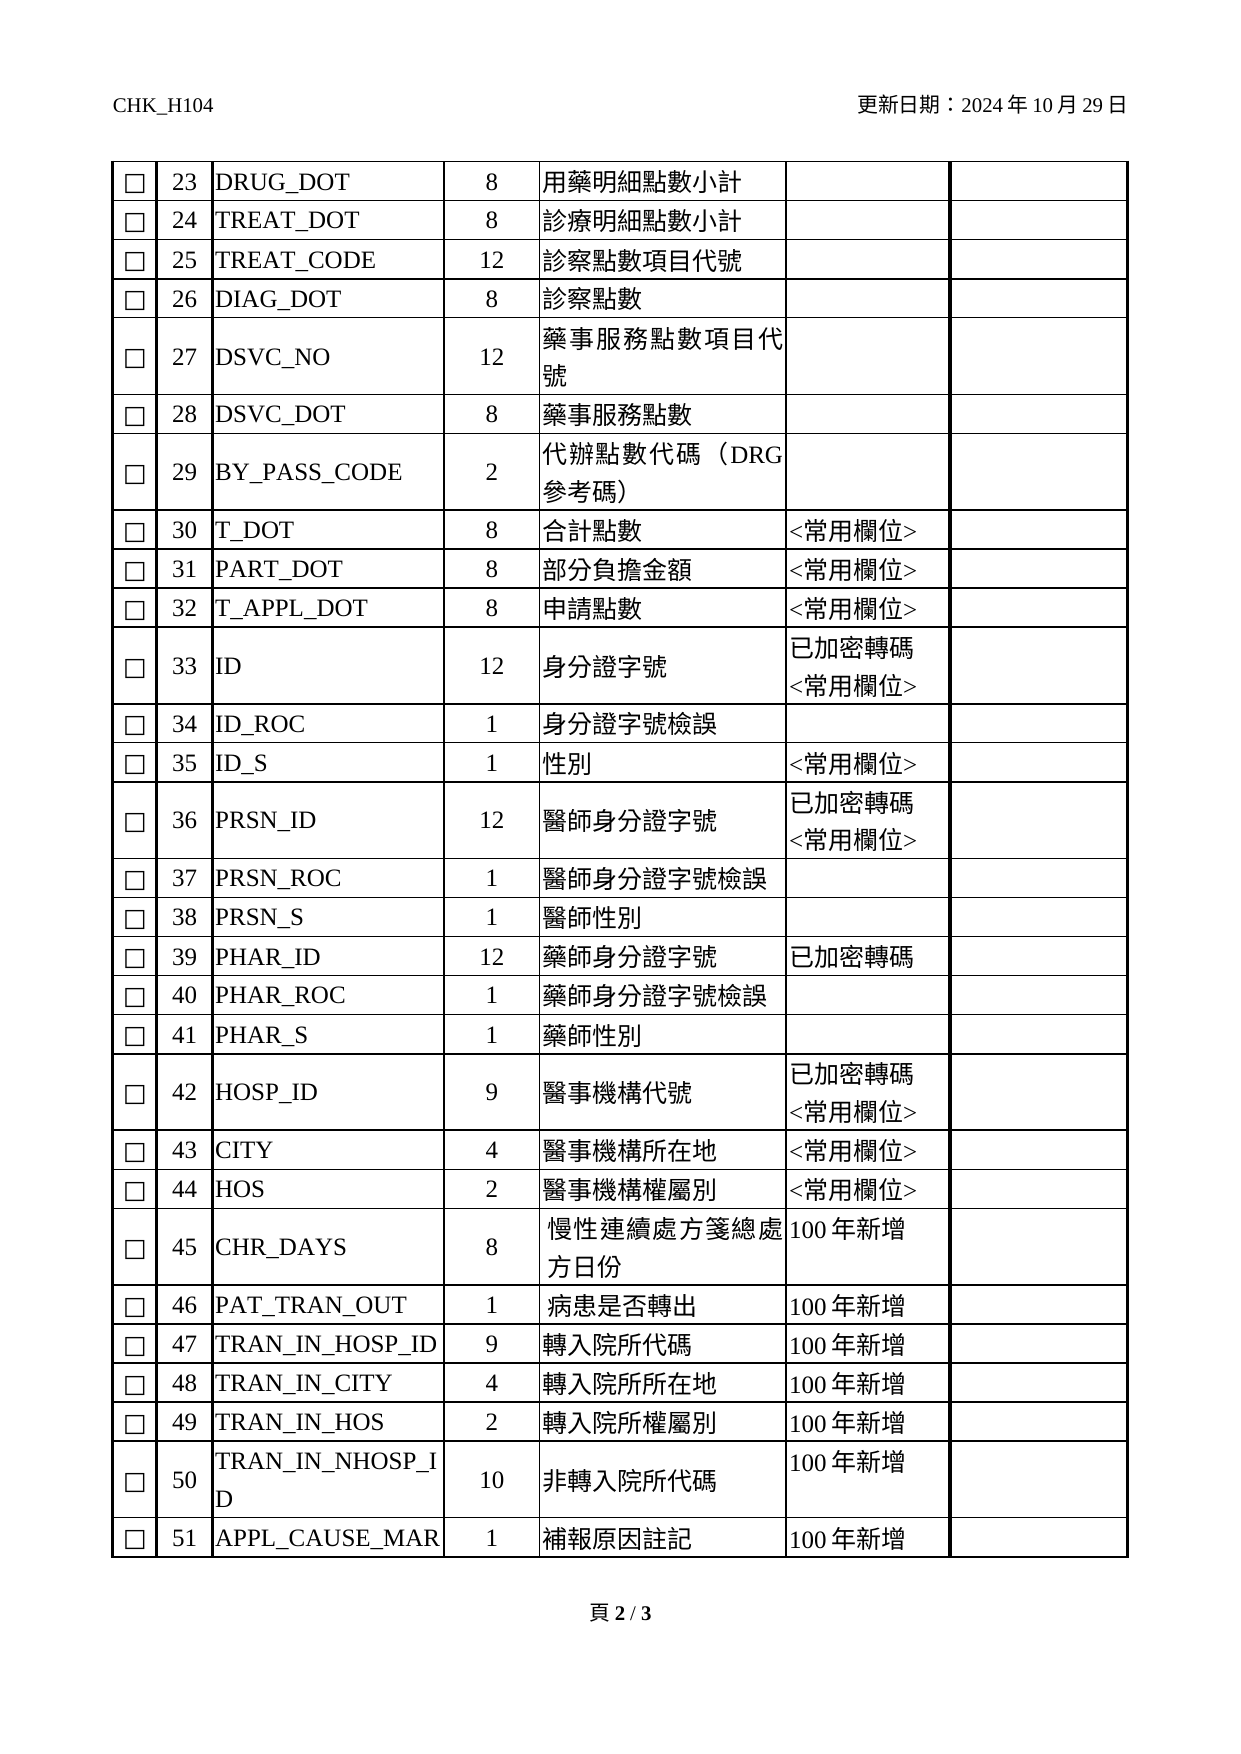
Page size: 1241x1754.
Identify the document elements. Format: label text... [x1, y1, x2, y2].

table_cell [952, 1209, 1126, 1284]
table_cell 51 [158, 1518, 211, 1556]
table_cell [952, 434, 1126, 509]
table_cell BY_PASS_CODE [214, 434, 443, 509]
table_cell [787, 318, 948, 393]
table_cell 轉入院所所在地 [540, 1364, 785, 1401]
table_cell [952, 859, 1126, 897]
table_cell 12 [445, 628, 539, 703]
table_cell 100年新增 [787, 1403, 948, 1440]
table_cell 100年新增 [787, 1325, 948, 1362]
table_cell □ [114, 1015, 155, 1053]
table_cell [787, 705, 948, 742]
table_cell 50 [158, 1442, 211, 1517]
table_cell 醫師性別 [540, 898, 785, 936]
table_cell [952, 1325, 1126, 1362]
table_cell 42 [158, 1055, 211, 1129]
table_cell [952, 1131, 1126, 1168]
table_cell HOS [214, 1170, 443, 1207]
table_cell 8 [445, 280, 539, 317]
table_cell 1 [445, 898, 539, 936]
table_cell [787, 1015, 948, 1053]
table_cell □ [114, 898, 155, 936]
table_cell 1 [445, 1015, 539, 1053]
table_cell 醫事機構代號 [540, 1055, 785, 1129]
table_cell 醫事機構所在地 [540, 1131, 785, 1168]
table_cell 代辦點數代碼（DRG參考碼） [540, 434, 785, 509]
table_cell [787, 162, 948, 200]
table_cell 28 [158, 395, 211, 432]
table_cell □ [114, 783, 155, 857]
table_cell 34 [158, 705, 211, 742]
table_cell 部分負擔金額 [540, 550, 785, 587]
table_cell □ [114, 1055, 155, 1129]
table_cell [952, 1364, 1126, 1401]
table_cell [952, 240, 1126, 278]
table_cell [787, 859, 948, 897]
table_cell PART_DOT [214, 550, 443, 587]
table_cell 用藥明細點數小計 [540, 162, 785, 200]
table_cell 49 [158, 1403, 211, 1440]
table_cell 8 [445, 589, 539, 626]
table_cell [952, 1518, 1126, 1556]
table_cell 12 [445, 783, 539, 857]
table_cell PRSN_ID [214, 783, 443, 857]
table_cell 46 [158, 1286, 211, 1323]
table_cell □ [114, 280, 155, 317]
table_cell 33 [158, 628, 211, 703]
table_cell [952, 589, 1126, 626]
table_cell 25 [158, 240, 211, 278]
table_cell □ [114, 589, 155, 626]
table_cell □ [114, 1403, 155, 1440]
table_cell □ [114, 976, 155, 1014]
table_cell 8 [445, 395, 539, 432]
table_cell 23 [158, 162, 211, 200]
table_cell 100年新增 [787, 1364, 948, 1401]
table_cell □ [114, 1209, 155, 1284]
table_cell 已加密轉碼 <常用欄位> [787, 628, 948, 703]
table_cell 申請點數 [540, 589, 785, 626]
table_cell 診療明細點數小計 [540, 201, 785, 239]
table_cell [952, 705, 1126, 742]
table_cell [787, 898, 948, 936]
table_cell [952, 1055, 1126, 1129]
table_cell T_APPL_DOT [214, 589, 443, 626]
table_cell 轉入院所權屬別 [540, 1403, 785, 1440]
table_cell 43 [158, 1131, 211, 1168]
table_cell 9 [445, 1055, 539, 1129]
table_cell □ [114, 240, 155, 278]
table_cell 醫師身分證字號 [540, 783, 785, 857]
table_cell 100年新增 [787, 1518, 948, 1556]
table_cell PHAR_ROC [214, 976, 443, 1014]
table_cell <常用欄位> [787, 550, 948, 587]
table_cell 44 [158, 1170, 211, 1207]
table_cell □ [114, 1364, 155, 1401]
table_cell [787, 976, 948, 1014]
table_cell □ [114, 743, 155, 781]
table_cell 8 [445, 511, 539, 548]
table_cell 藥事服務點數項目代號 [540, 318, 785, 393]
table_cell 24 [158, 201, 211, 239]
table_cell [952, 511, 1126, 548]
table_cell 4 [445, 1131, 539, 1168]
table_cell 32 [158, 589, 211, 626]
table_cell [952, 280, 1126, 317]
table_cell □ [114, 937, 155, 975]
table_cell □ [114, 511, 155, 548]
table_cell 合計點數 [540, 511, 785, 548]
table_cell 非轉入院所代碼 [540, 1442, 785, 1517]
table_cell 2 [445, 1170, 539, 1207]
table_cell [952, 201, 1126, 239]
table_cell □ [114, 859, 155, 897]
table_cell 48 [158, 1364, 211, 1401]
table_cell 40 [158, 976, 211, 1014]
table_cell 30 [158, 511, 211, 548]
table_cell □ [114, 201, 155, 239]
table_cell [952, 783, 1126, 857]
table_cell [952, 976, 1126, 1014]
table_cell □ [114, 550, 155, 587]
table_cell □ [114, 1170, 155, 1207]
table_cell <常用欄位> [787, 1131, 948, 1168]
table_cell T_DOT [214, 511, 443, 548]
table_cell DIAG_DOT [214, 280, 443, 317]
table_cell 1 [445, 859, 539, 897]
table_cell DSVC_NO [214, 318, 443, 393]
table_cell PHAR_S [214, 1015, 443, 1053]
table_cell DRUG_DOT [214, 162, 443, 200]
table_cell APPL_CAUSE_MARK [214, 1518, 443, 1556]
table_cell 補報原因註記 [540, 1518, 785, 1556]
table_cell TREAT_CODE [214, 240, 443, 278]
table_cell 12 [445, 318, 539, 393]
table_cell <常用欄位> [787, 511, 948, 548]
table_cell <常用欄位> [787, 743, 948, 781]
table_cell TREAT_DOT [214, 201, 443, 239]
table_cell 身分證字號檢誤 [540, 705, 785, 742]
table_cell 35 [158, 743, 211, 781]
table_cell 藥事服務點數 [540, 395, 785, 432]
table_cell 45 [158, 1209, 211, 1284]
table_cell [952, 628, 1126, 703]
table_cell □ [114, 1442, 155, 1517]
table_cell 1 [445, 705, 539, 742]
table_cell 4 [445, 1364, 539, 1401]
table_cell □ [114, 1131, 155, 1168]
table_cell [952, 318, 1126, 393]
table_cell [787, 434, 948, 509]
table_cell [952, 1286, 1126, 1323]
table_cell □ [114, 1286, 155, 1323]
table_cell 性別 [540, 743, 785, 781]
table_cell <常用欄位> [787, 589, 948, 626]
table_cell [787, 240, 948, 278]
table_cell [787, 280, 948, 317]
table_cell 藥師性別 [540, 1015, 785, 1053]
table_cell 8 [445, 162, 539, 200]
table_cell 2 [445, 1403, 539, 1440]
table_cell ID_ROC [214, 705, 443, 742]
table_cell 2 [445, 434, 539, 509]
table_cell PRSN_ROC [214, 859, 443, 897]
table_cell 100年新增 [787, 1286, 948, 1323]
table_cell 1 [445, 1286, 539, 1323]
table_cell [952, 1170, 1126, 1207]
table_cell PHAR_ID [214, 937, 443, 975]
table_cell 36 [158, 783, 211, 857]
table_cell [952, 550, 1126, 587]
table_cell 9 [445, 1325, 539, 1362]
table_cell 47 [158, 1325, 211, 1362]
table_cell [952, 1442, 1126, 1517]
table_cell HOSP_ID [214, 1055, 443, 1129]
table_cell [952, 395, 1126, 432]
table_cell TRAN_IN_CITY [214, 1364, 443, 1401]
table_cell ID_S [214, 743, 443, 781]
table_cell TRAN_IN_NHOSP_ID [214, 1442, 443, 1517]
table_cell 已加密轉碼 [787, 937, 948, 975]
table_cell 醫事機構權屬別 [540, 1170, 785, 1207]
table_cell □ [114, 434, 155, 509]
table_cell 31 [158, 550, 211, 587]
table_cell □ [114, 318, 155, 393]
table_cell 1 [445, 1518, 539, 1556]
table_cell 1 [445, 976, 539, 1014]
table_cell [787, 201, 948, 239]
table_cell □ [114, 705, 155, 742]
table_cell <常用欄位> [787, 1170, 948, 1207]
table_cell 醫師身分證字號檢誤 [540, 859, 785, 897]
table_cell 病患是否轉出 [540, 1286, 785, 1323]
table_cell DSVC_DOT [214, 395, 443, 432]
table_cell □ [114, 628, 155, 703]
table_cell 身分證字號 [540, 628, 785, 703]
table_cell 已加密轉碼 <常用欄位> [787, 1055, 948, 1129]
table_cell 藥師身分證字號檢誤 [540, 976, 785, 1014]
table_cell 已加密轉碼 <常用欄位> [787, 783, 948, 857]
table_cell 12 [445, 937, 539, 975]
table_cell 39 [158, 937, 211, 975]
table_cell [787, 395, 948, 432]
table_cell □ [114, 162, 155, 200]
table_cell TRAN_IN_HOSP_ID [214, 1325, 443, 1362]
table_cell □ [114, 395, 155, 432]
table_cell 100年新增 [787, 1442, 948, 1517]
table_cell 26 [158, 280, 211, 317]
table_cell 37 [158, 859, 211, 897]
table_cell [952, 898, 1126, 936]
table_cell 1 [445, 743, 539, 781]
table_cell PRSN_S [214, 898, 443, 936]
table_cell 38 [158, 898, 211, 936]
table_cell 診察點數項目代號 [540, 240, 785, 278]
table_cell 轉入院所代碼 [540, 1325, 785, 1362]
table_cell 41 [158, 1015, 211, 1053]
table_cell □ [114, 1518, 155, 1556]
table_cell [952, 937, 1126, 975]
table_cell CHR_DAYS [214, 1209, 443, 1284]
table_cell CITY [214, 1131, 443, 1168]
table_cell [952, 1015, 1126, 1053]
table_cell PAT_TRAN_OUT [214, 1286, 443, 1323]
table_cell 12 [445, 240, 539, 278]
table_cell 8 [445, 201, 539, 239]
table_cell 8 [445, 550, 539, 587]
table_cell [952, 162, 1126, 200]
table_cell 27 [158, 318, 211, 393]
table_cell 10 [445, 1442, 539, 1517]
table_cell 100年新增 [787, 1209, 948, 1284]
table_cell [952, 743, 1126, 781]
table_cell 慢性連續處方箋總處方日份 [540, 1209, 785, 1284]
table_cell 診察點數 [540, 280, 785, 317]
table_cell □ [114, 1325, 155, 1362]
table_cell 8 [445, 1209, 539, 1284]
table_cell TRAN_IN_HOS [214, 1403, 443, 1440]
table_cell 29 [158, 434, 211, 509]
table_cell ID [214, 628, 443, 703]
table_cell 藥師身分證字號 [540, 937, 785, 975]
table_cell [952, 1403, 1126, 1440]
